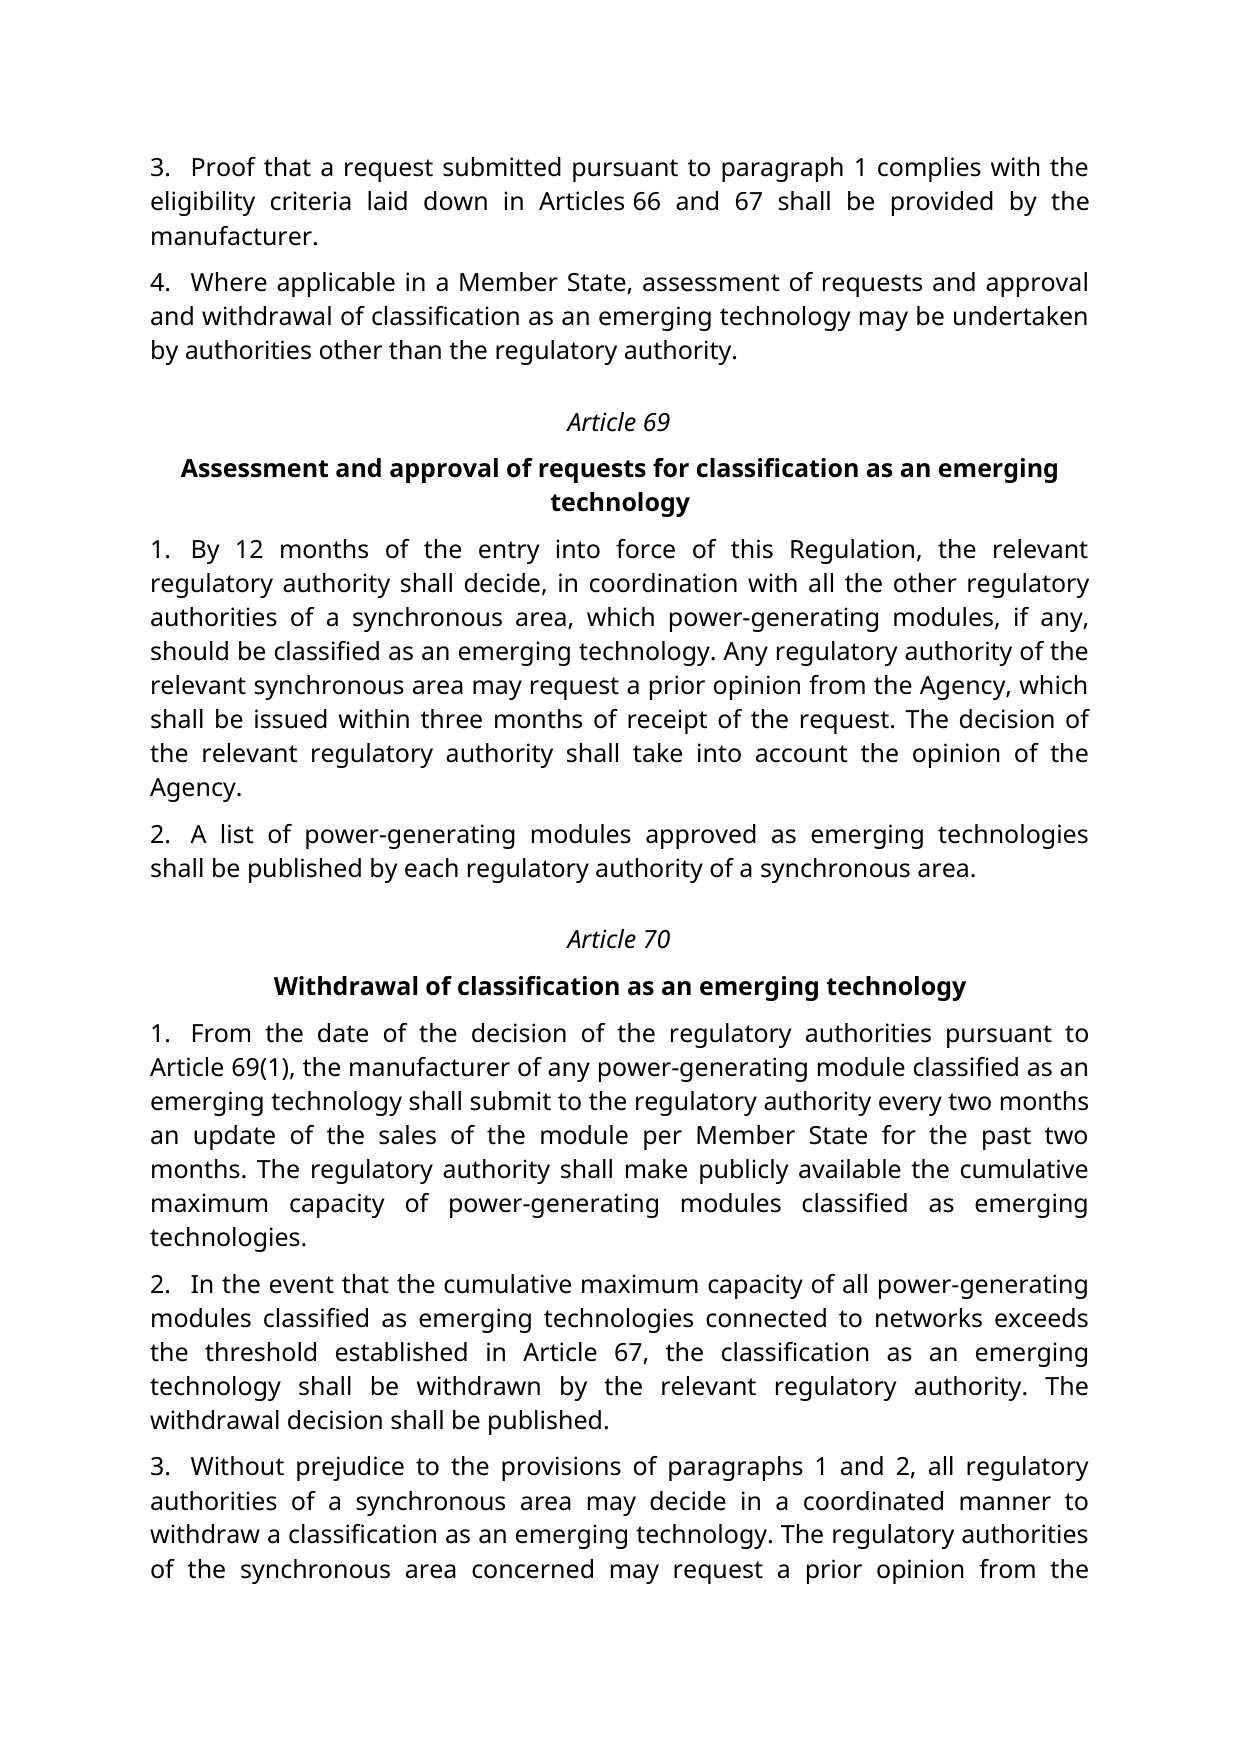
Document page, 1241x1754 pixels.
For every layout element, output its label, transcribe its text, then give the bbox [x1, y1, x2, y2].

text Assessment and approval of requests for classification as an emerging technology [150, 451, 1090, 519]
text 1. By 12 months of the entry into force of this Regulation, the relevant regulatory authority shall decide, in coordination with all the other regulatory authorities of a synchronous area, which power-generating modules, if any, should be classified as an emerging technology. Any regulatory authority of the relevant synchronous area may request a prior opinion from the Agency, which shall be issued within three months of receipt of the request. The decision of the relevant regulatory authority shall take into account the opinion of the Agency. [150, 532, 1090, 804]
text Article 69 [150, 404, 1090, 438]
text Withdrawal of classification as an emerging technology [150, 969, 1090, 1003]
text 4. Where applicable in a Member State, assessment of requests and approval and withdrawal of classification as an emerging technology may be undertaken by authorities other than the regulatory authority. [150, 265, 1090, 367]
text 2. A list of power-generating modules approved as emerging technologies shall be published by each regulatory authority of a synchronous area. [150, 817, 1090, 885]
text 1. From the date of the decision of the regulatory authorities pursuant to Article 69(1), the manufacturer of any power-generating module classified as an emerging technology shall submit to the regulatory authority every two months an update of the sales of the module per Member State for the past two months. The regulatory authority shall make publicly available the cumulative maximum capacity of power-generating modules classified as emerging technologies. [150, 1015, 1090, 1254]
text Article 70 [150, 922, 1090, 956]
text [150, 1449, 1090, 1585]
text 2. In the event that the cumulative maximum capacity of all power-generating modules classified as emerging technologies connected to networks exceeds the threshold established in Article 67, the classification as an emerging technology shall be withdrawn by the relevant regulatory authority. The withdrawal decision shall be published. [150, 1266, 1090, 1437]
text 3. Proof that a request submitted pursuant to paragraph 1 complies with the eligibility criteria laid down in Articles 66 and 67 shall be provided by the manufacturer. [150, 150, 1090, 252]
